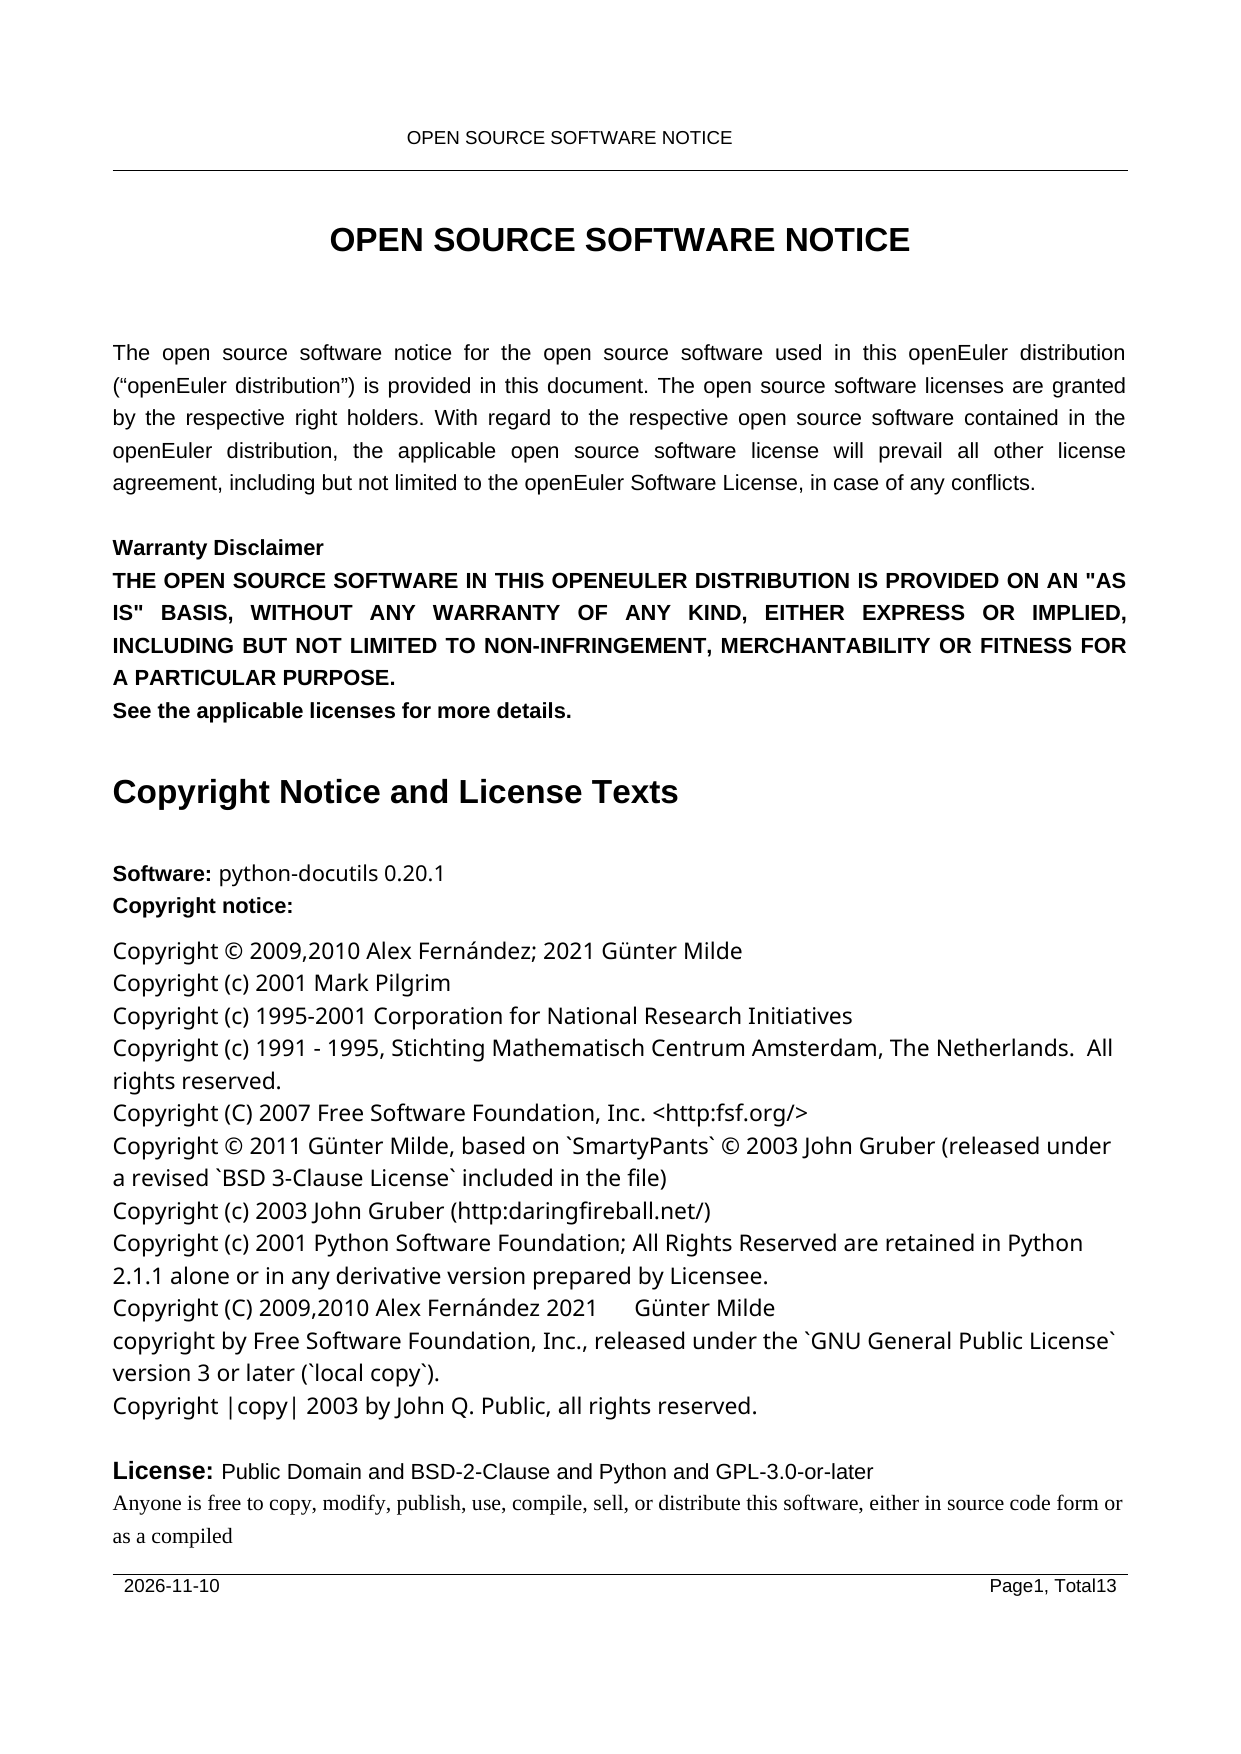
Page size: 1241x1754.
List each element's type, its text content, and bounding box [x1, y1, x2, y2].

text THE OPEN SOURCE SOFTWARE IN THIS OPENEULER DISTRIBUTION IS PROVIDED ON AN "AS IS" BASIS, WITHOUT ANY WARRANTY OF ANY KIND, EITHER EXPRESS OR IMPLIED, INCLUDING BUT NOT LIMITED TO NON-INFRINGEMENT, MERCHANTABILITY OR FITNESS FOR A PARTICULAR PURPOSE. See the applicable licenses for more details. [112, 564, 1128, 726]
text Warranty Disclaimer [112, 531, 1128, 564]
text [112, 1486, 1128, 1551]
text Copyright notice: [112, 889, 1128, 921]
text Copyright © 2009,2010 Alex Fernández; 2021 Günter Milde Copyright (c) 2001 Mark Pilgrim Copyright (c) 1995-2001 Corporation for National Research Initiatives [112, 934, 1128, 1031]
text The open source software notice for the open source software used in this openEuler distribution (“openEuler distribution”) is provided in this document. The open source software licenses are granted by the respective right holders. With regard to the respective open source software contained in the openEuler distribution, the applicable open source software license will prevail all other license agreement, including but not limited to the openEuler Software License, in case of any conflicts. [112, 336, 1128, 499]
text Copyright Notice and License Texts [112, 759, 1128, 824]
text Copyright (c) 1991 - 1995, Stichting Mathematisch Centrum Amsterdam, The Netherlands. All rights reserved. Copyright (C) 2007 Free Software Foundation, Inc. <http:fsf.org/> Copyright © 2011 Günter Milde, based on `SmartyPants` © 2003 John Gruber (released under a revised `BSD 3-Clause License` included in the file) Copyright (c) 2003 John Gruber (http:daringfireball.net/) Copyright (c) 2001 Python Software Foundation; All Rights Reserved are retained in Python 2.1.1 alone or in any derivative version prepared by Licensee. Copyright (C) 2009,2010 Alex Fernández 2021 Günter Milde copyright by Free Software Foundation, Inc., released under the `GNU General Public License` version 3 or later (`local copy`). Copyright |copy| 2003 by John Q. Public, all rights reserved. [112, 1031, 1128, 1454]
title Software: python-docutils 0.20.1 [112, 856, 1128, 889]
text OPEN SOURCE SOFTWARE NOTICE [112, 206, 1128, 271]
text License: Public Domain and BSD-2-Clause and Python and GPL-3.0-or-later [112, 1454, 1128, 1486]
